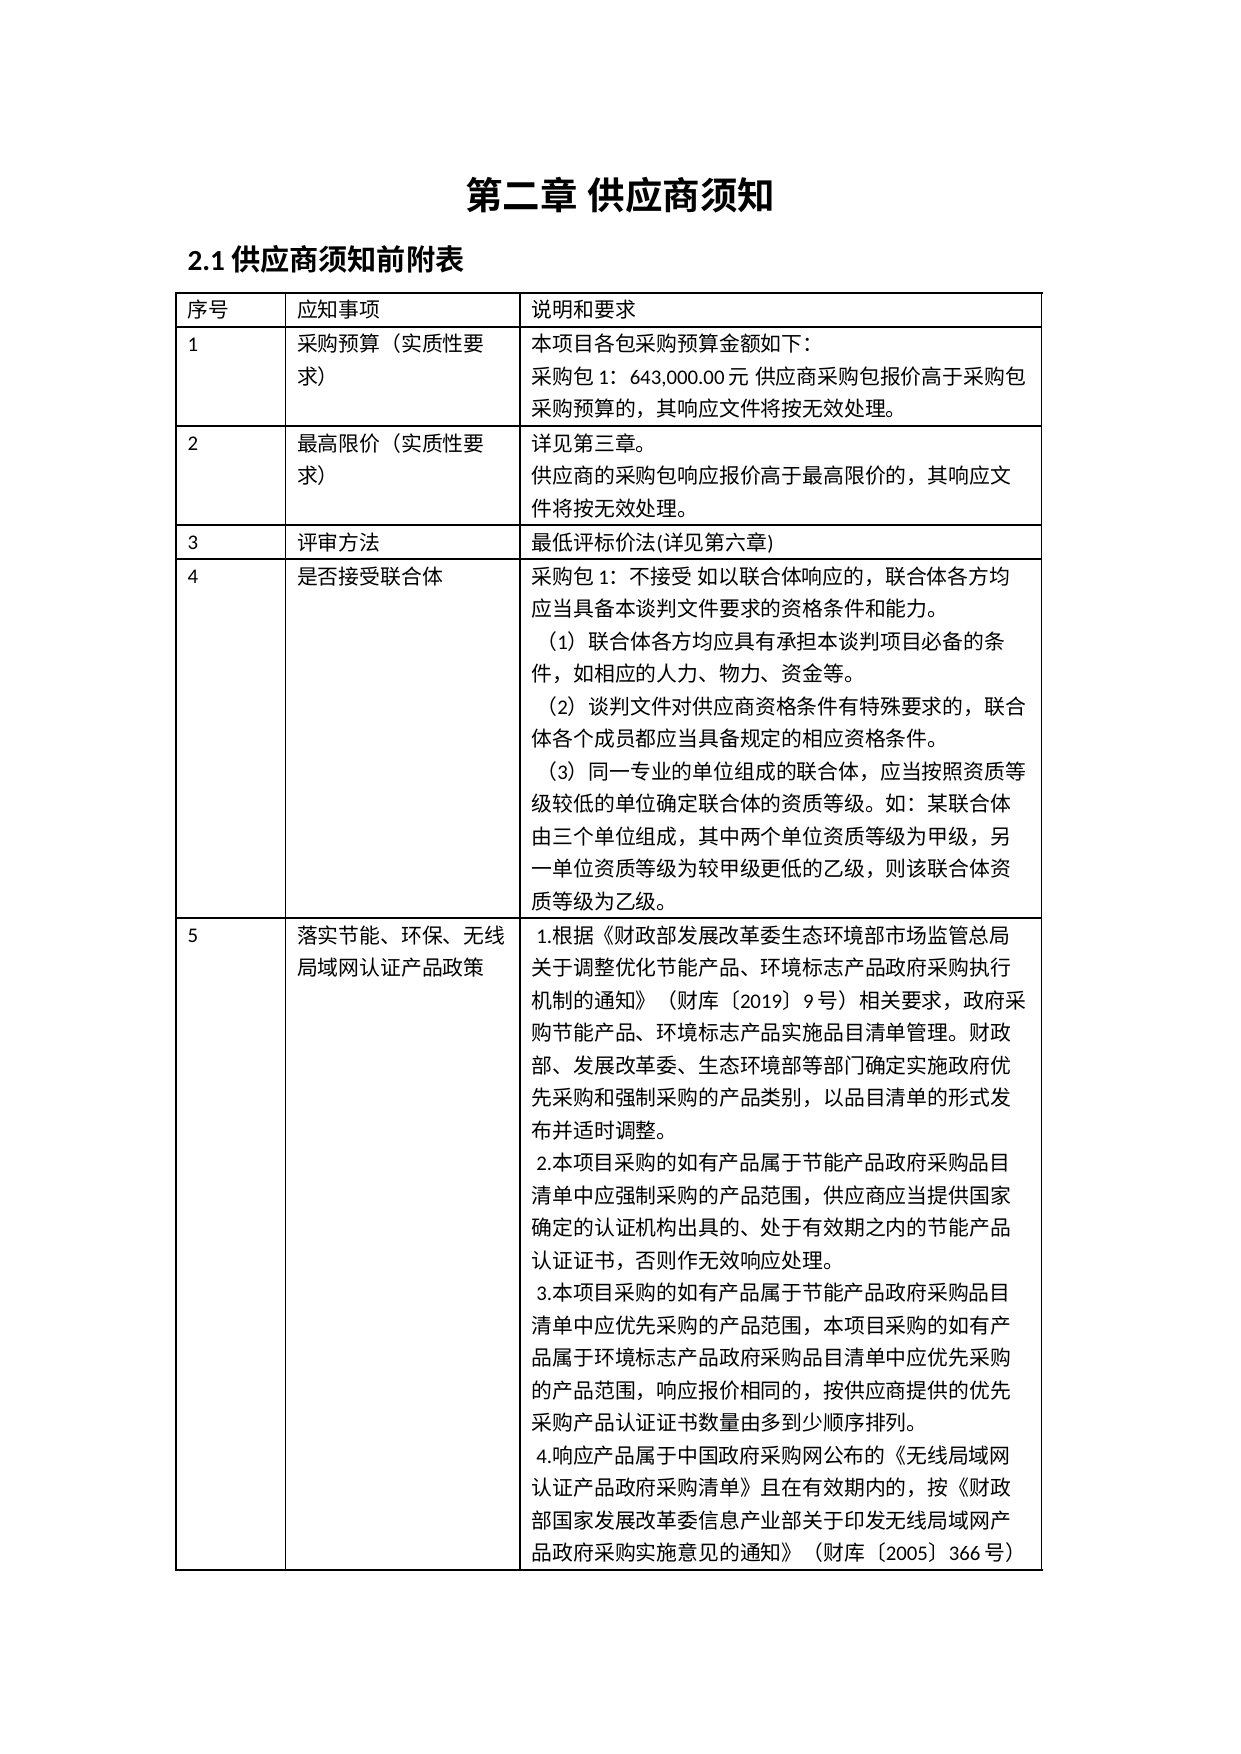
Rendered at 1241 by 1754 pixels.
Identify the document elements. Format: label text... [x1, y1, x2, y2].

table_header 说明和要求 [521, 294, 1041, 326]
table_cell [521, 919, 1041, 1569]
table_cell 本项目各包采购预算金额如下： 采购包1：643,000.00元 供应商采购包报价高于采购包采购预算的，其响应文件将按无效处理。 [521, 328, 1041, 425]
table_cell 落实节能、环保、无线局域网认证产品政策 [286, 919, 519, 1569]
table_cell 评审方法 [286, 526, 519, 558]
table_header 序号 [177, 294, 285, 326]
table_cell 5 [177, 919, 285, 1569]
text 2.1供应商须知前附表 [187, 227, 1053, 292]
table_cell 1 [177, 328, 285, 425]
table_cell 采购包1：不接受 如以联合体响应的，联合体各方均应当具备本谈判文件要求的资格条件和能力。 （1）联合体各方均应具有承担本谈判项目必备的条件，如相应的人力、物力、资金等。 （2）谈判文件对供应商资格条件有特殊要求的，联合体各个成员都应当具备规定的相应资格条件。 （3）同一专业的单位组成的联合体，应当按照资质等级较低的单位确定联合体的资质等级。如：某联合体由三个单位组成，其中两个单位资质等级为甲级，另一单位资质等级为较甲级更低的乙级，则该联合体资质等级为乙级。 [521, 560, 1041, 917]
table_cell 最高限价（实质性要求） [286, 427, 519, 524]
table_cell 2 [177, 427, 285, 524]
table_cell 是否接受联合体 [286, 560, 519, 917]
table_cell 3 [177, 526, 285, 558]
table_cell 详见第三章。 供应商的采购包响应报价高于最高限价的，其响应文件将按无效处理。 [521, 427, 1041, 524]
table_cell 4 [177, 560, 285, 917]
table_cell 最低评标价法(详见第六章) [521, 526, 1041, 558]
table_cell 采购预算（实质性要求） [286, 328, 519, 425]
text 第二章 供应商须知 [187, 162, 1053, 227]
table_header 应知事项 [286, 294, 519, 326]
